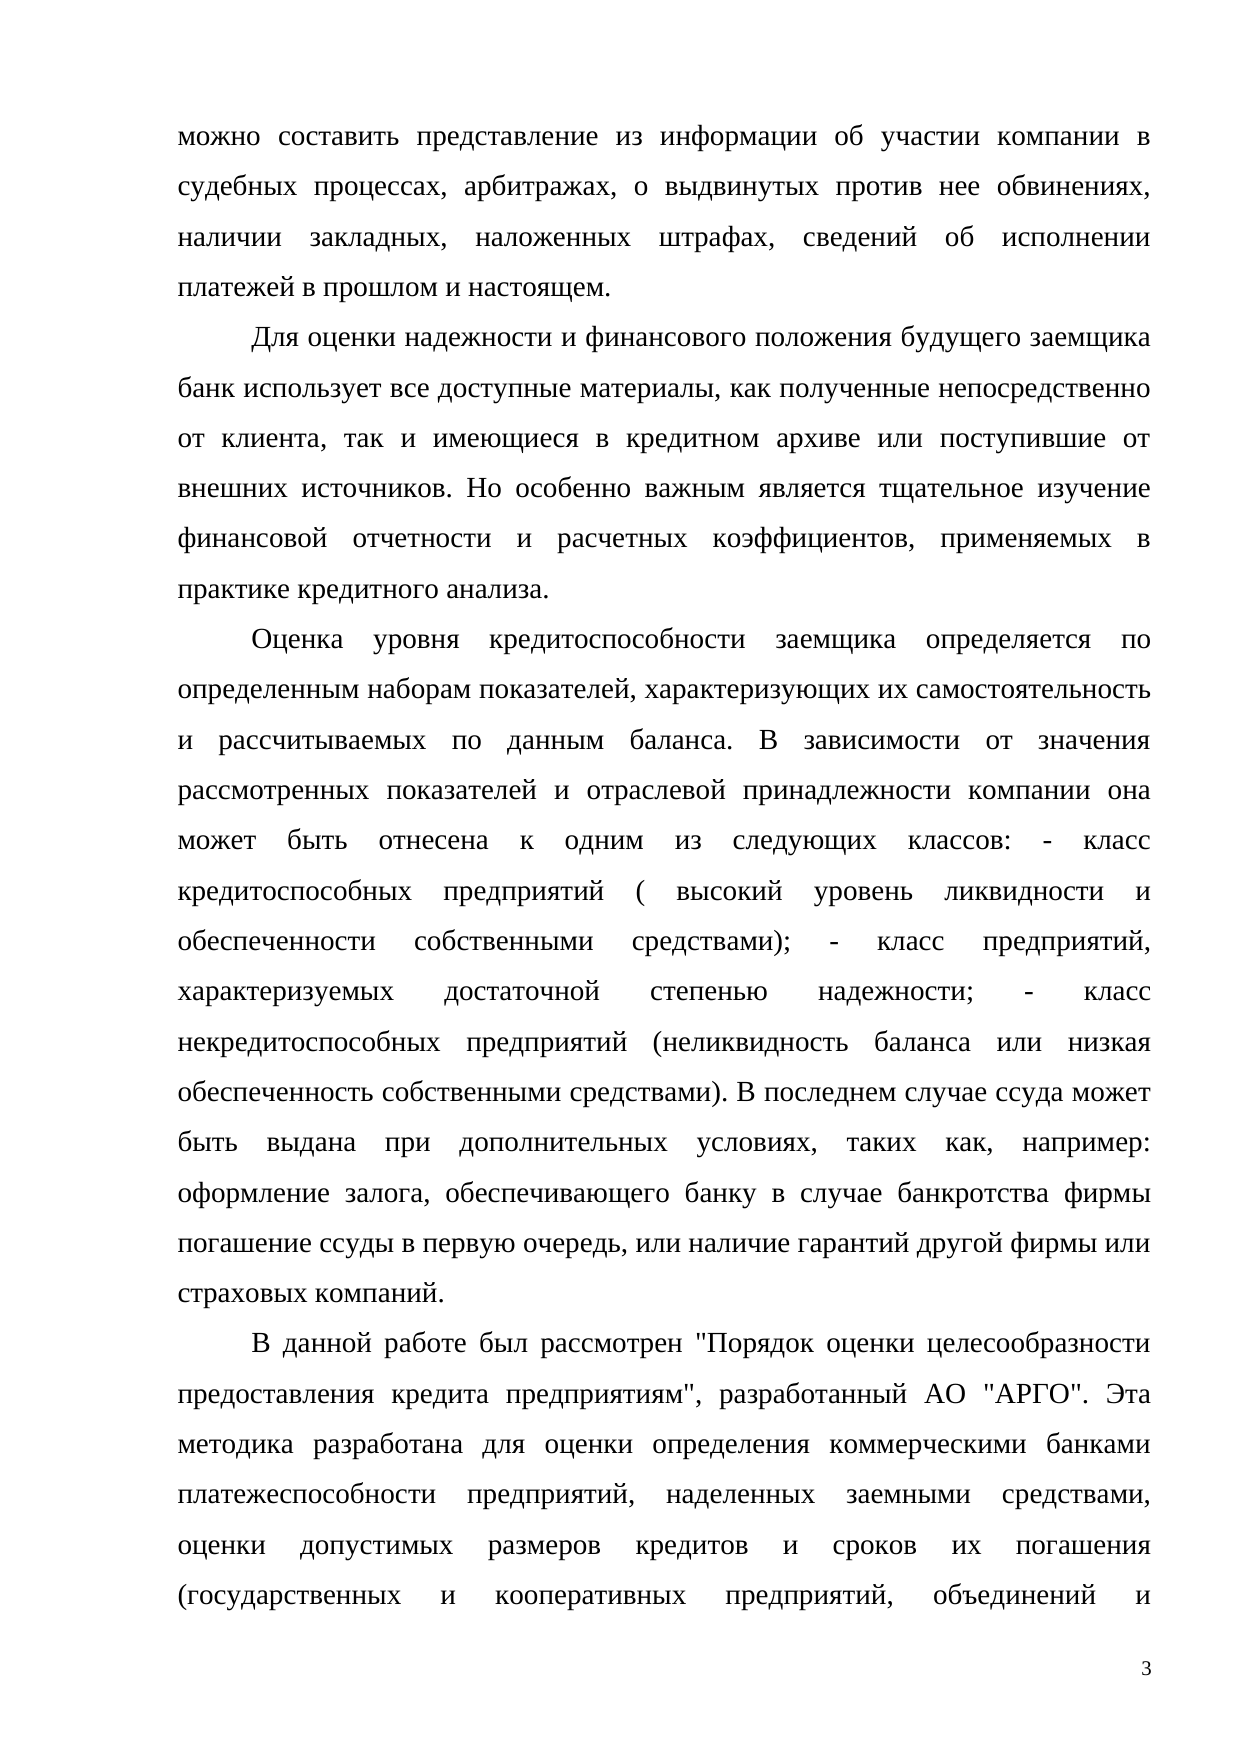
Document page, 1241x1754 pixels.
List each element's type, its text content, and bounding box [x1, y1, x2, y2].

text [177, 1326, 1152, 1611]
text Для оценки надежности и финансового положения будущего заемщика банк использует все доступные материалы, как полученные непосредственно от клиента, так и имеющиеся в кредитном архиве или поступившие от внешних источников. Но особенно важным является тщательное изучение финансовой отчетности и расчетных коэффициентов, применяемых в практике кредитного анализа. [177, 319, 1152, 604]
text Оценка уровня кредитоспособности заемщика определяется по определенным наборам показателей, характеризующих их самостоятельность и рассчитываемых по данным баланса. В зависимости от значения рассмотренных показателей и отраслевой принадлежности компании она может быть отнесена к одним из следующих классов: - класс кредитоспособных предприятий ( высокий уровень ликвидности и обеспеченности собственными средствами); - класс предприятий, характеризуемых достаточной степенью надежности; - класс некредитоспособных предприятий (неликвидность баланса или низкая обеспеченность собственными средствами). В последнем случае ссуда может быть выдана при дополнительных условиях, таких как, например: оформление залога, обеспечивающего банку в случае банкротства фирмы погашение ссуды в первую очередь, или наличие гарантий другой фирмы или страховых компаний. [177, 621, 1152, 1309]
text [177, 118, 1152, 303]
